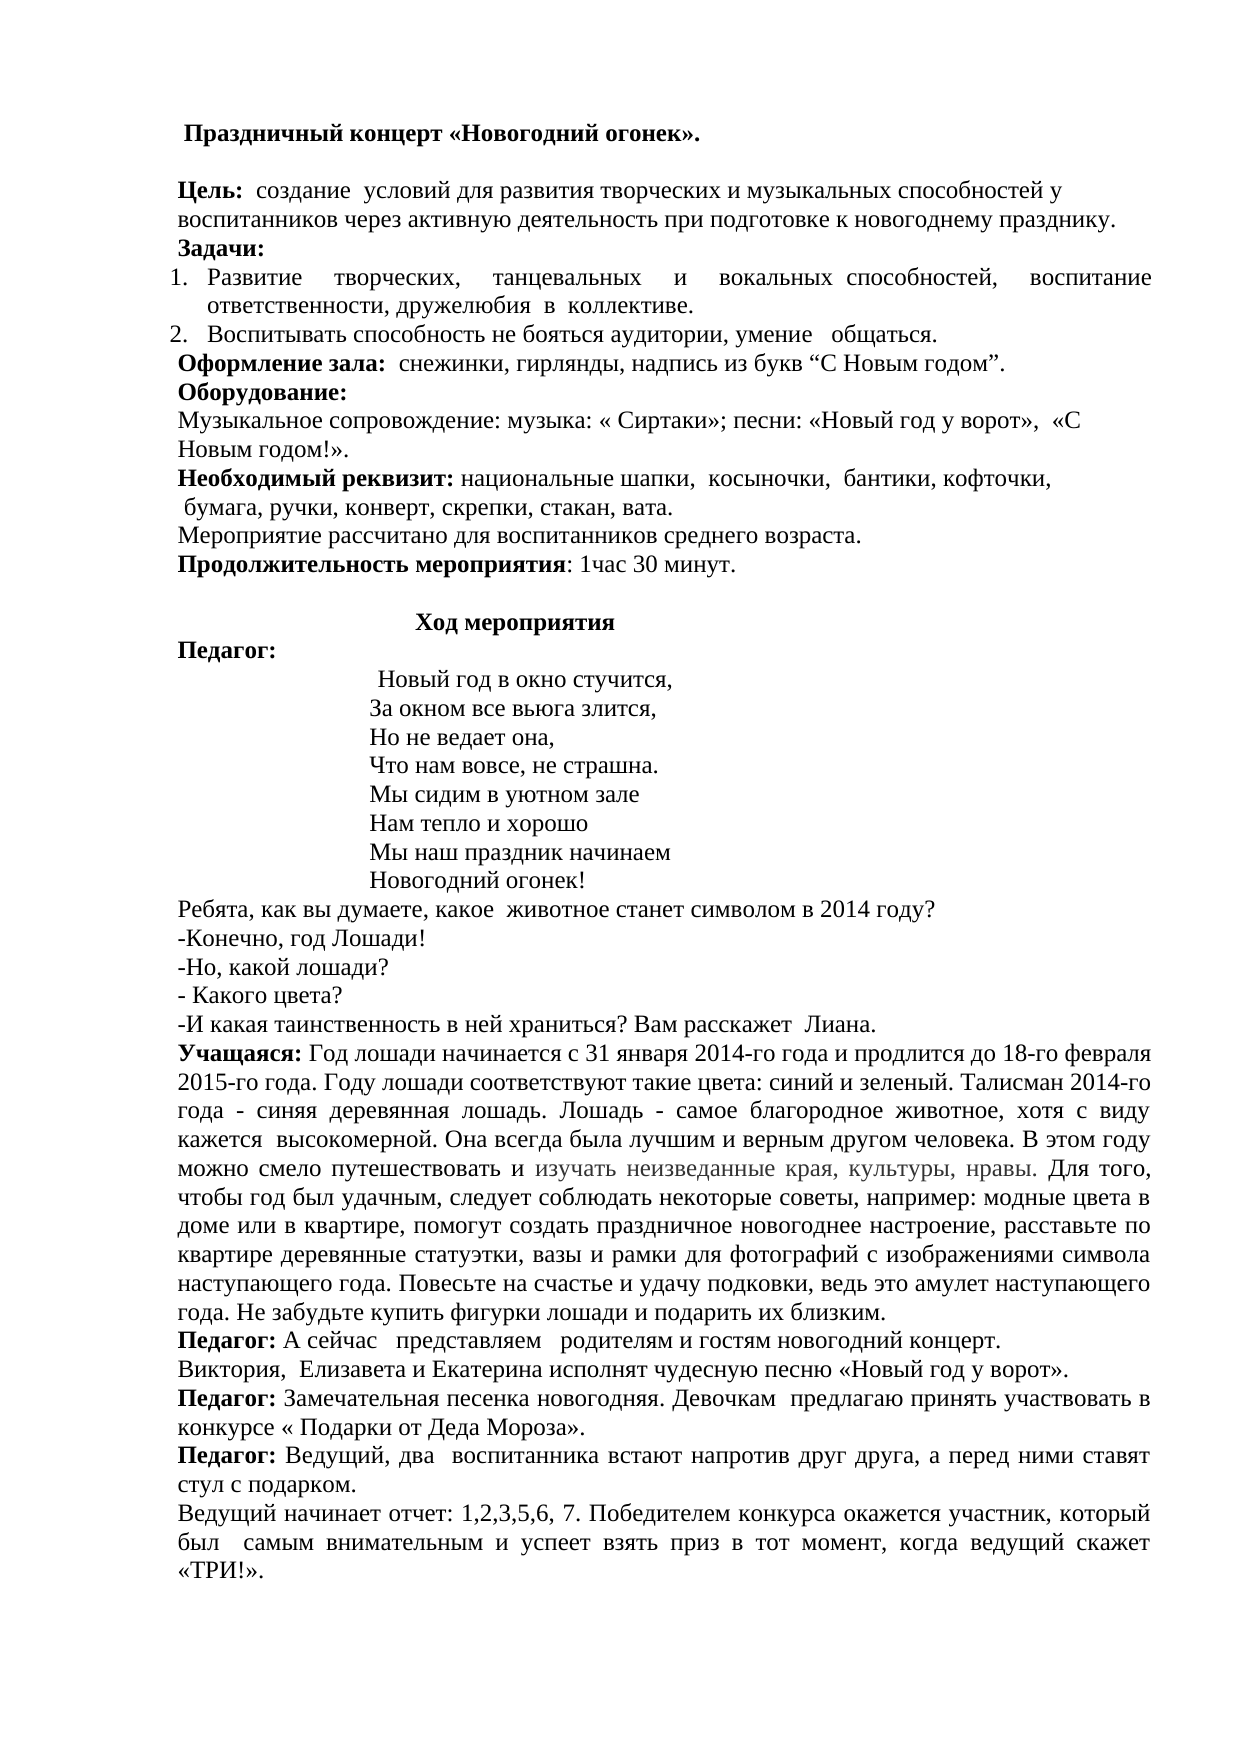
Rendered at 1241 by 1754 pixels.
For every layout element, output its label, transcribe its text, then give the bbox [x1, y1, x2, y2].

text Виктория, Елизавета и Екатерина исполнят чудесную песню «Новый год у ворот». [177, 1354, 1152, 1383]
text Педагог: [177, 636, 1152, 664]
text Мы наш праздник начинаем [369, 837, 1152, 866]
text Нам тепло и хорошо [369, 808, 1152, 837]
text Продолжительность мероприятия: 1час 30 минут. [177, 549, 1152, 578]
text Учащаяся: Год лошади начинается с 31 января 2014-го года и продлится до 18-го февраля 2015-го года. Году лошади соответствуют такие цвета: синий и зеленый. Талисман 2014-го года - синяя деревянная лошадь. Лошадь - самое благородное животное, хотя с виду кажется высокомерной. Она всегда была лучшим и верным другом человека. В этом году можно смело путешествовать и изучать неизведанные края, культуры, нравы. Для того, чтобы год был удачным, следует соблюдать некоторые советы, например: модные цвета в доме или в квартире, помогут создать праздничное новогоднее настроение, расставьте по квартире деревянные статуэтки, вазы и рамки для фотографий с изображениями символа наступающего года. Повесьте на счастье и удачу подковки, ведь это амулет наступающего года. Не забудьте купить фигурки лошади и подарить их близким. [177, 1038, 1152, 1326]
list Воспитывать способность не бояться аудитории, умение общаться. [169, 319, 1152, 348]
text Оборудование: [177, 377, 1152, 406]
text Праздничный концерт «Новогодний огонек». [177, 118, 1152, 147]
text Цель: создание условий для развития творческих и музыкальных способностей у воспитанников через активную деятельность при подготовке к новогоднему празднику. [177, 176, 1152, 233]
text Необходимый реквизит: национальные шапки, косыночки, бантики, кофточки, [177, 463, 1152, 492]
text Мероприятие рассчитано для воспитанников среднего возраста. [177, 521, 1152, 549]
text Но не ведает она, [369, 722, 1152, 751]
text - Какого цвета? [177, 981, 1152, 1009]
list Развитие творческих, танцевальных и вокальных способностей, воспитание ответственности, дружелюбия в коллективе. [169, 262, 1152, 319]
list Педагог: Ведущий, два воспитанника встают напротив друг друга, а перед ними ставят стул с подарком. [177, 1441, 1152, 1498]
text Что нам вовсе, не страшна. [369, 751, 1152, 779]
text -Конечно, год Лошади! [177, 923, 1152, 952]
text Ход мероприятия [177, 607, 1152, 636]
list Педагог: Замечательная песенка новогодняя. Девочкам предлагаю принять участвовать в конкурсе « Подарки от Деда Мороза». [177, 1383, 1152, 1441]
text Педагог: А сейчас представляем родителям и гостям новогодний концерт. [177, 1326, 1152, 1354]
text Оформление зала: снежинки, гирлянды, надпись из букв “С Новым годом”. [177, 348, 1152, 377]
text Задачи: [177, 233, 1152, 262]
text Новогодний огонек! [369, 866, 1152, 894]
text Мы сидим в уютном зале [369, 779, 1152, 808]
text бумага, ручки, конверт, скрепки, стакан, вата. [177, 492, 1152, 521]
text За окном все вьюга злится, [369, 693, 1152, 722]
text Ребята, как вы думаете, какое животное станет символом в 2014 году? [177, 894, 1152, 923]
text -И какая таинственность в ней храниться? Вам расскажет Лиана. [177, 1009, 1152, 1038]
text Новый год в окно стучится, [177, 664, 1152, 693]
text Музыкальное сопровождение: музыка: « Сиртаки»; песни: «Новый год у ворот», «С Новым годом!». [177, 406, 1152, 463]
list Ведущий начинает отчет: 1,2,3,5,6, 7. Победителем конкурса окажется участник, который был самым внимательным и успеет взять приз в тот момент, когда ведущий скажет «ТРИ!». [177, 1498, 1152, 1584]
text -Но, какой лошади? [177, 952, 1152, 981]
